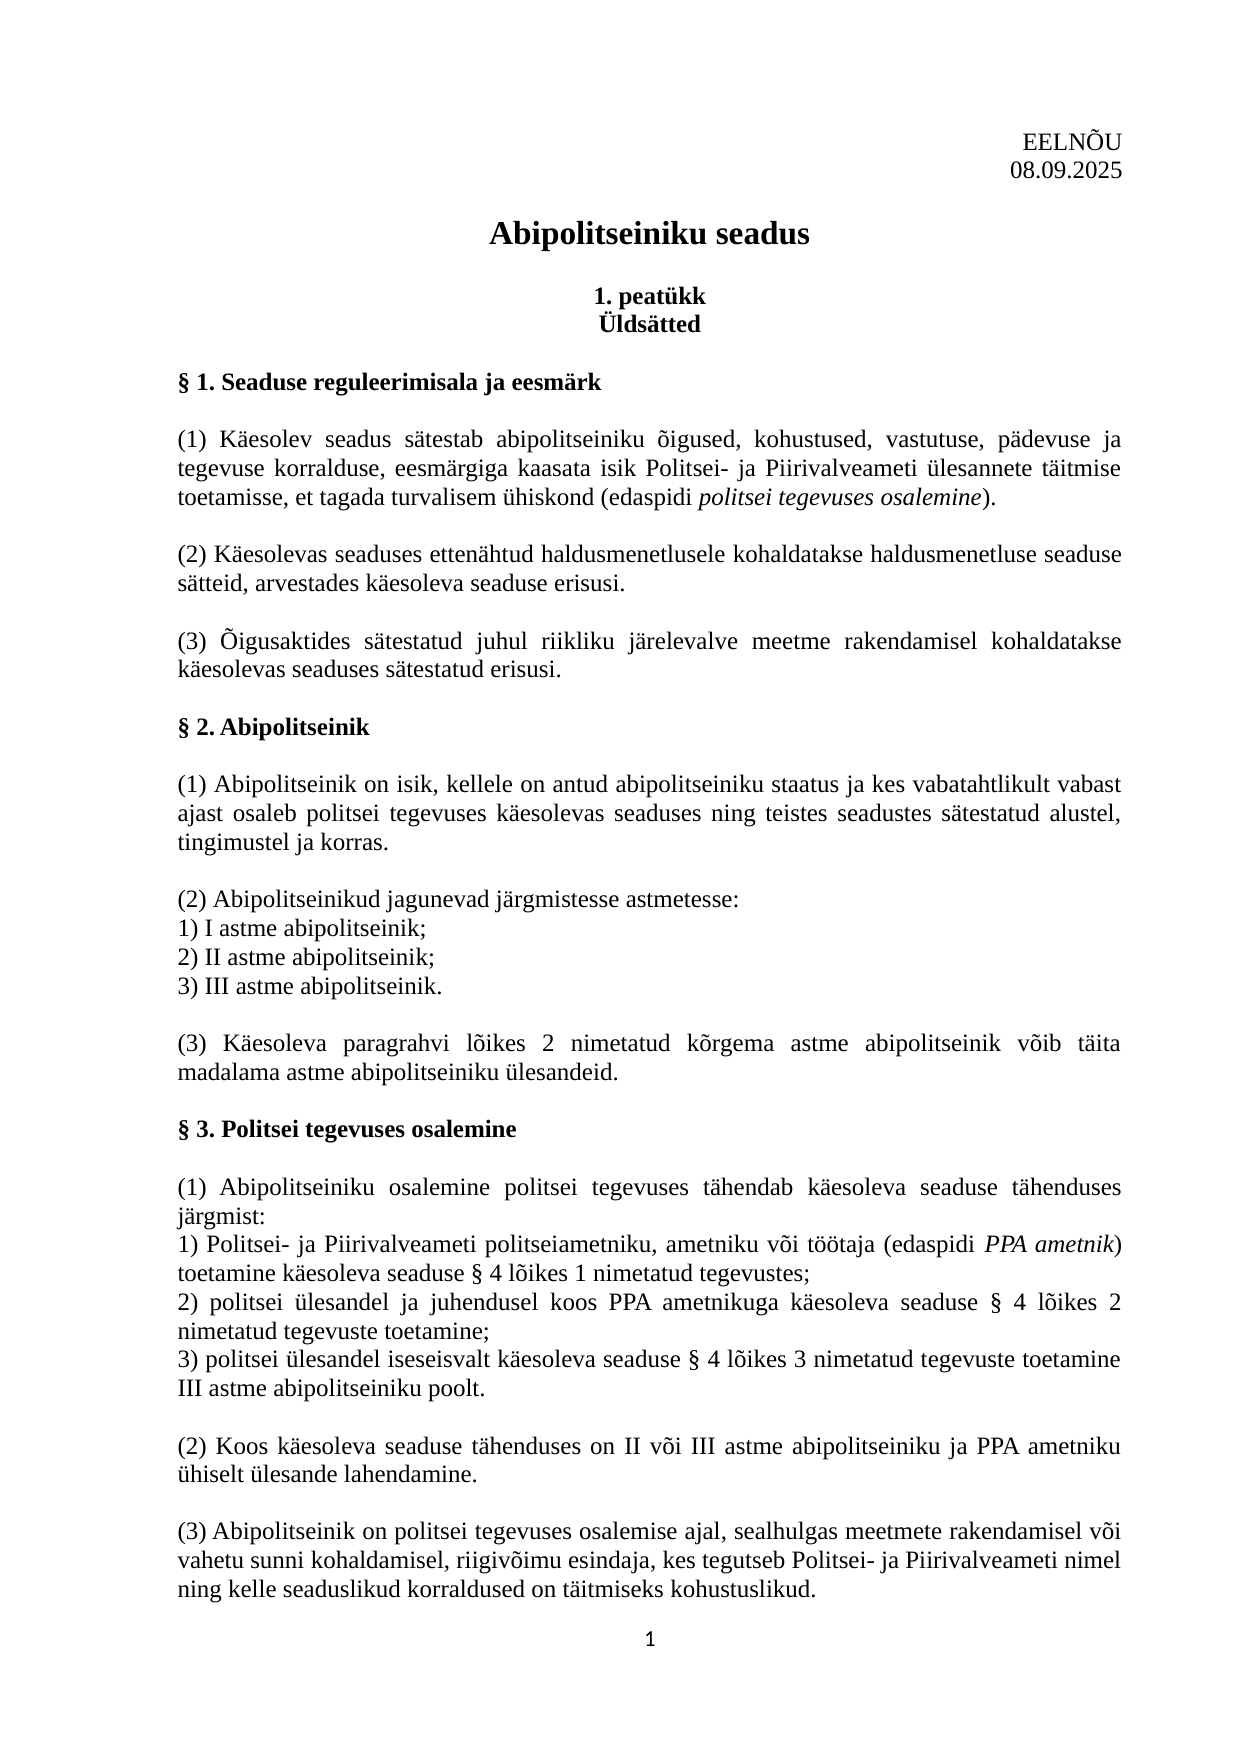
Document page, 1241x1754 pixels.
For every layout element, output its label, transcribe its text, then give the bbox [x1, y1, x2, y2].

text (2) Käesolevas seaduses ettenähtud haldusmenetlusele kohaldatakse haldusmenetluse seaduse sätteid, arvestades käesoleva seaduse erisusi. [177, 539, 1122, 597]
text 1) Politsei- ja Piirivalveameti politseiametniku, ametniku või töötaja (edaspidi PPA ametnik) toetamine käesoleva seaduse § 4 lõikes 1 nimetatud tegevustes; [177, 1229, 1122, 1287]
subtitle Abipolitseiniku seadus [177, 213, 1122, 252]
text § 3. Politsei tegevuses osalemine [177, 1114, 1122, 1143]
text 1) I astme abipolitseinik; [177, 913, 1122, 942]
text (1) Abipolitseinik on isik, kellele on antud abipolitseiniku staatus ja kes vabatahtlikult vabast ajast osaleb politsei tegevuses käesolevas seaduses ning teistes seadustes sätestatud alustel, tingimustel ja korras. [177, 769, 1122, 856]
text 2) politsei ülesandel ja juhendusel koos PPA ametnikuga käesoleva seaduse § 4 lõikes 2 nimetatud tegevuste toetamine; [177, 1287, 1122, 1344]
subtitle § 2. Abipolitseinik [177, 712, 1122, 741]
text (3) Õigusaktides sätestatud juhul riikliku järelevalve meetme rakendamisel kohaldatakse käesolevas seaduses sätestatud erisusi. [177, 626, 1122, 683]
text 3) politsei ülesandel iseseisvalt käesoleva seaduse § 4 lõikes 3 nimetatud tegevuste toetamine III astme abipolitseiniku poolt. [177, 1344, 1122, 1402]
subtitle § 1. Seaduse reguleerimisala ja eesmärk [177, 367, 1122, 396]
text 3) III astme abipolitseinik. [177, 971, 1122, 999]
text 2) II astme abipolitseinik; [177, 942, 1122, 971]
text (2) Koos käesoleva seaduse tähenduses on II või III astme abipolitseiniku ja PPA ametniku ühiselt ülesande lahendamine. [177, 1431, 1122, 1488]
text (1) Käesolev seadus sätestab abipolitseiniku õigused, kohustused, vastutuse, pädevuse ja tegevuse korralduse, eesmärgiga kaasata isik Politsei- ja Piirivalveameti ülesannete täitmise toetamisse, et tagada turvalisem ühiskond (edaspidi politsei tegevuses osalemine). [177, 424, 1122, 511]
text (2) Abipolitseinikud jagunevad järgmistesse astmetesse: [177, 884, 1122, 913]
text (3) Abipolitseinik on politsei tegevuses osalemise ajal, sealhulgas meetmete rakendamisel või vahetu sunni kohaldamisel, riigivõimu esindaja, kes tegutseb Politsei- ja Piirivalveameti nimel ning kelle seaduslikud korraldused on täitmiseks kohustuslikud. [177, 1516, 1122, 1602]
subtitle EELNÕU [177, 127, 1122, 155]
subtitle 08.09.2025 [177, 155, 1122, 184]
text (1) Abipolitseiniku osalemine politsei tegevuses tähendab käesoleva seaduse tähenduses järgmist: [177, 1172, 1122, 1229]
text Üldsätted [177, 309, 1122, 338]
text (3) Käesoleva paragrahvi lõikes 2 nimetatud kõrgema astme abipolitseinik võib täita madalama astme abipolitseiniku ülesandeid. [177, 1028, 1122, 1086]
text 1. peatükk [177, 281, 1122, 309]
